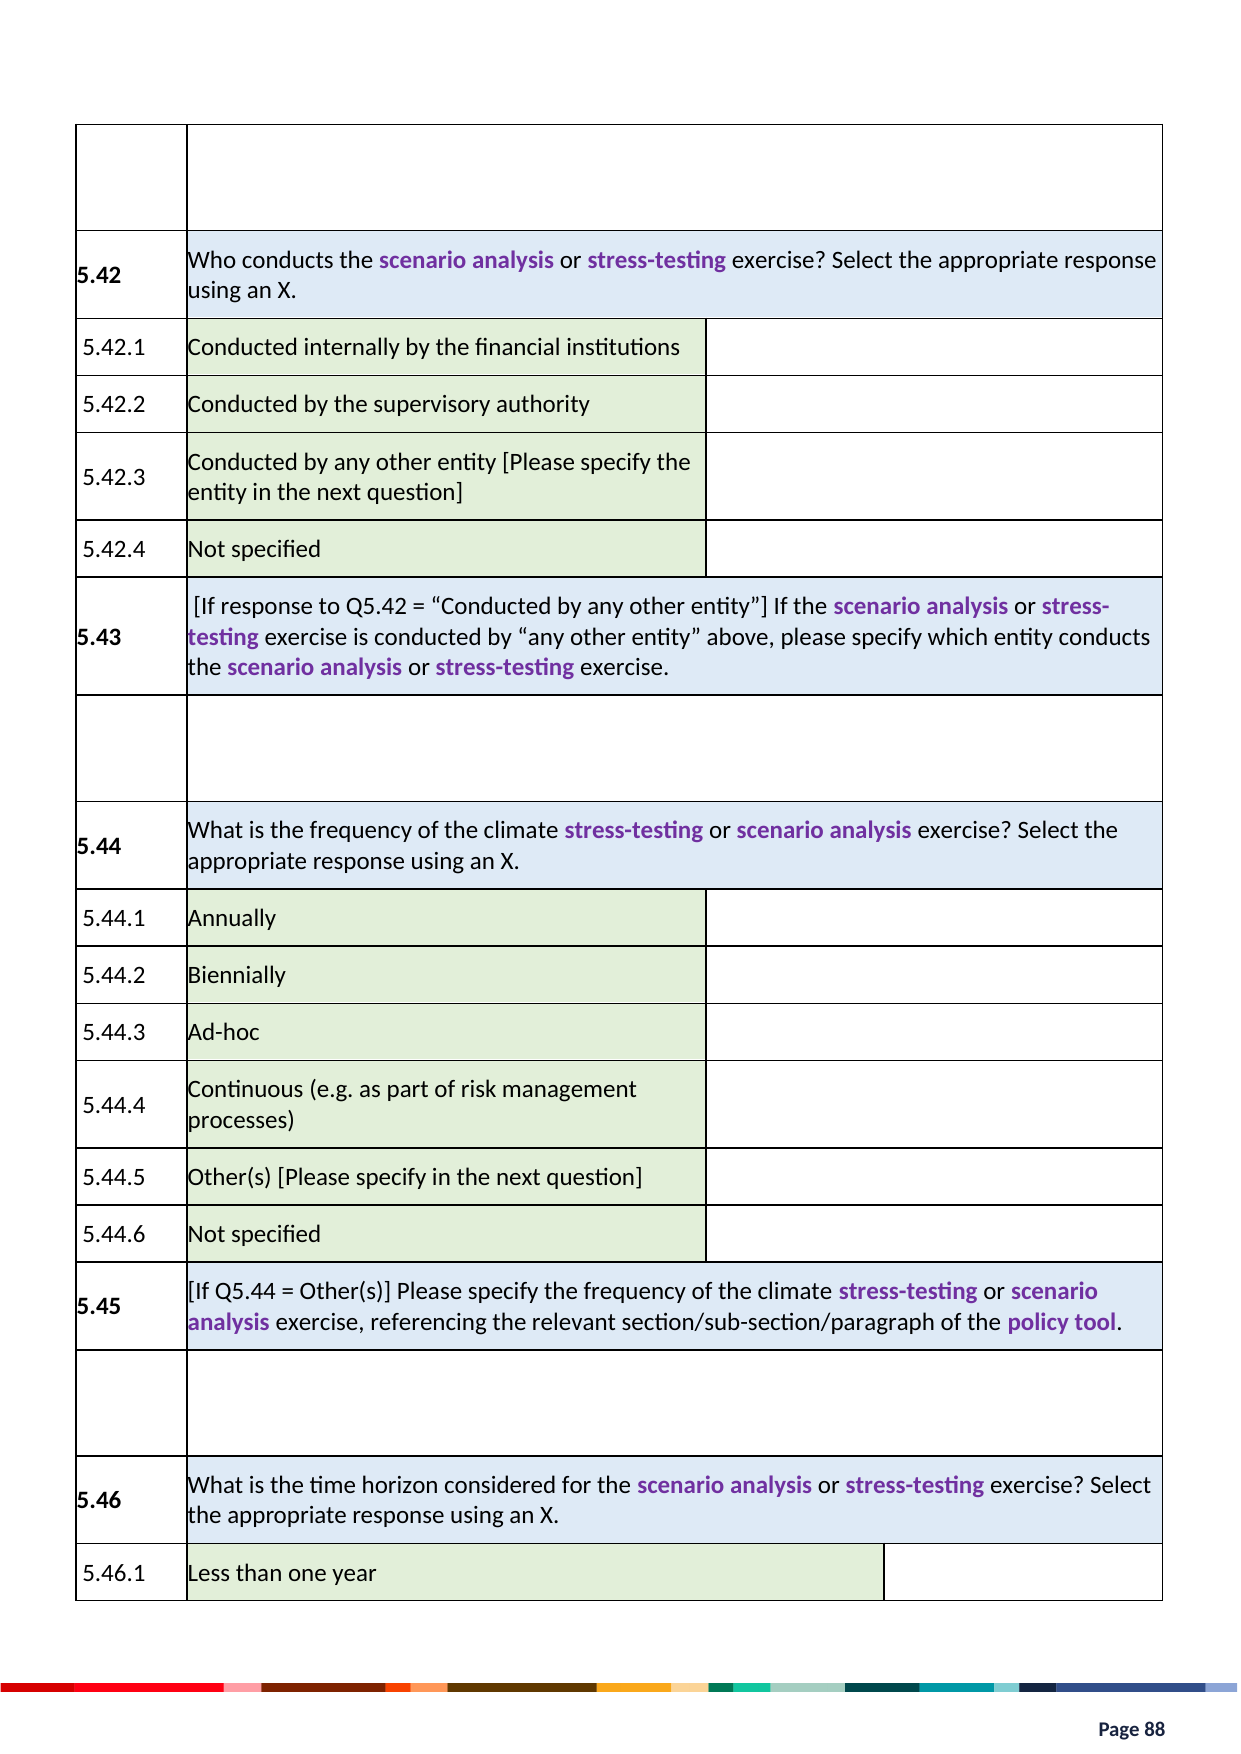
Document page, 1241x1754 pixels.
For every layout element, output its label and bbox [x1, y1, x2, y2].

picture [0, 1683, 1236, 1692]
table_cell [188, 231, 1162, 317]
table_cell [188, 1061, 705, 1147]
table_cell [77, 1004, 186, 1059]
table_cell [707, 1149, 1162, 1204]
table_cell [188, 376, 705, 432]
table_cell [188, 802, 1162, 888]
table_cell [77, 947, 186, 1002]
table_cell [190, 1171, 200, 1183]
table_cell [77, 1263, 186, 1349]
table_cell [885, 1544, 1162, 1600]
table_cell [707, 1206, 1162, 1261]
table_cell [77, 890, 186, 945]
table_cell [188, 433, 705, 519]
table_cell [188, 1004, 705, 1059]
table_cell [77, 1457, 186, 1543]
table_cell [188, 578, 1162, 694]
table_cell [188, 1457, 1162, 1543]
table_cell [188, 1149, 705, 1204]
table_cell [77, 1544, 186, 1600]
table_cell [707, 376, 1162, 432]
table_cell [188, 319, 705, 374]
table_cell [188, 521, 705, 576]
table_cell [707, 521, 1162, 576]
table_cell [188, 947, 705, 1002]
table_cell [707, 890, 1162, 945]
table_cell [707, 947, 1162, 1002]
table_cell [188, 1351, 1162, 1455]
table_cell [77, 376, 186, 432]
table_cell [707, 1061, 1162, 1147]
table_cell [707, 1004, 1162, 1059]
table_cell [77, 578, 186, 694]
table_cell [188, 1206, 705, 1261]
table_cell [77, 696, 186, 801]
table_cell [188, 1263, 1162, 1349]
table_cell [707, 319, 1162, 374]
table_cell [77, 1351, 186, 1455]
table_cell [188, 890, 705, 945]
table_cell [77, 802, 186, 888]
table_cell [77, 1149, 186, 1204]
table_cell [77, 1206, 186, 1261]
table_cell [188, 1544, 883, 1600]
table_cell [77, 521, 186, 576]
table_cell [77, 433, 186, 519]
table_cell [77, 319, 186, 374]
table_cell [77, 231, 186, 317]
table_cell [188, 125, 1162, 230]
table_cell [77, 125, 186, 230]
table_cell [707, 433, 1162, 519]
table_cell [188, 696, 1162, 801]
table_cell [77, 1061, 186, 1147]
